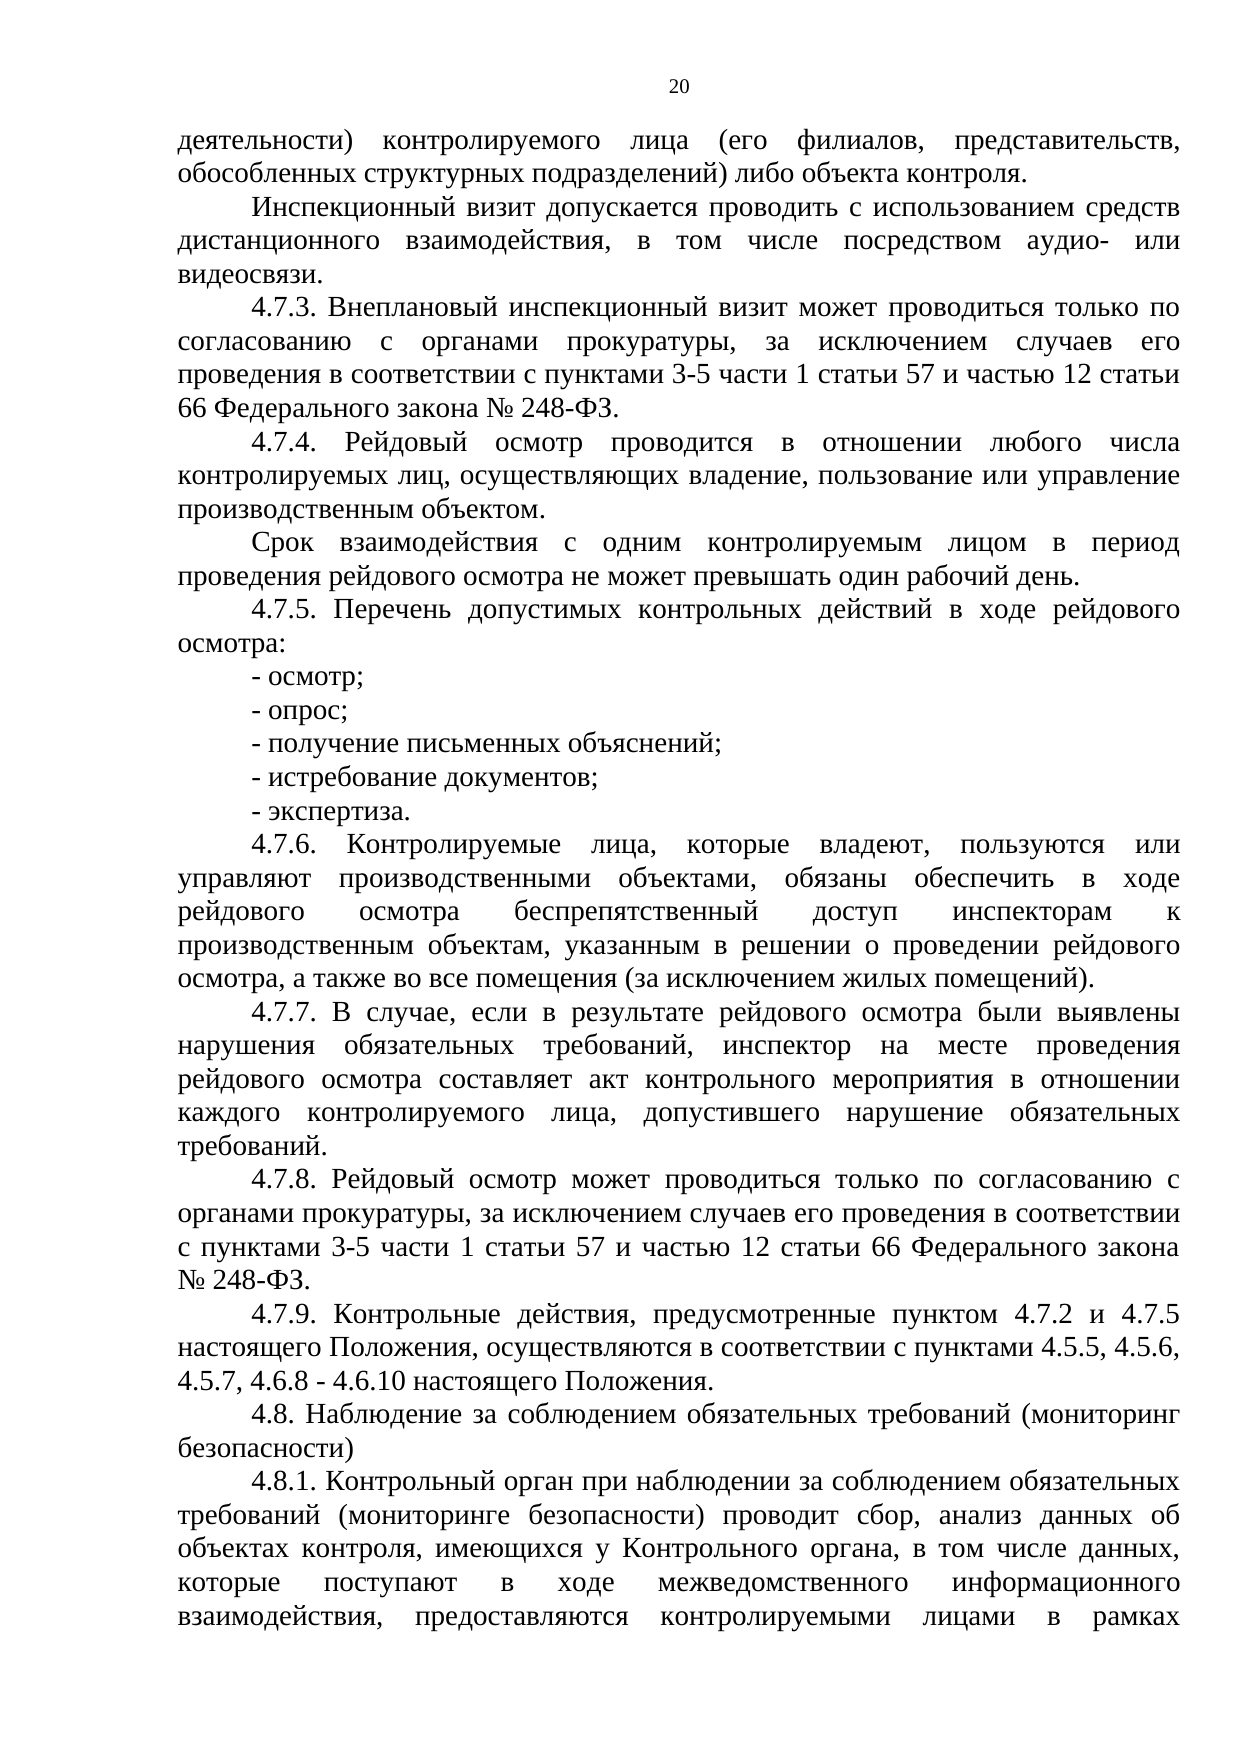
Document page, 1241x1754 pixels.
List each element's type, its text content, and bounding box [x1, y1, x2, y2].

text Срок взаимодействия с одним контролируемым лицом в период проведения рейдового осмотра не может превышать один рабочий день. [177, 524, 1181, 591]
text - истребование документов; [177, 759, 1181, 793]
text 4.7.8. Рейдовый осмотр может проводиться только по согласованию с органами прокуратуры, за исключением случаев его проведения в соответствии с пунктами 3-5 части 1 статьи 57 и частью 12 статьи 66 Федерального закона № 248-ФЗ. [177, 1162, 1181, 1296]
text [177, 122, 1181, 189]
text - экспертиза. [177, 793, 1181, 826]
text - получение письменных объяснений; [177, 726, 1181, 759]
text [177, 1463, 1181, 1631]
text 4.7.4. Рейдовый осмотр проводится в отношении любого числа контролируемых лиц, осуществляющих владение, пользование или управление производственным объектом. [177, 424, 1181, 524]
text 4.7.3. Внеплановый инспекционный визит может проводиться только по согласованию с органами прокуратуры, за исключением случаев его проведения в соответствии с пунктами 3-5 части 1 статьи 57 и частью 12 статьи 66 Федерального закона № 248-ФЗ. [177, 289, 1181, 424]
text 4.8. Наблюдение за соблюдением обязательных требований (мониторинг безопасности) [177, 1396, 1181, 1463]
text 4.7.6. Контролируемые лица, которые владеют, пользуются или управляют производственными объектами, обязаны обеспечить в ходе рейдового осмотра беспрепятственный доступ инспекторам к производственным объектам, указанным в решении о проведении рейдового осмотра, а также во все помещения (за исключением жилых помещений). [177, 826, 1181, 994]
text - осмотр; [177, 658, 1181, 692]
text Инспекционный визит допускается проводить с использованием средств дистанционного взаимодействия, в том числе посредством аудио- или видеосвязи. [177, 189, 1181, 289]
text 4.7.5. Перечень допустимых контрольных действий в ходе рейдового осмотра: [177, 591, 1181, 658]
text - опрос; [177, 692, 1181, 726]
text 4.7.7. В случае, если в результате рейдового осмотра были выявлены нарушения обязательных требований, инспектор на месте проведения рейдового осмотра составляет акт контрольного мероприятия в отношении каждого контролируемого лица, допустившего нарушение обязательных требований. [177, 994, 1181, 1162]
text 4.7.9. Контрольные действия, предусмотренные пунктом 4.7.2 и 4.7.5 настоящего Положения, осуществляются в соответствии с пунктами 4.5.5, 4.5.6, 4.5.7, 4.6.8 - 4.6.10 настоящего Положения. [177, 1296, 1181, 1396]
